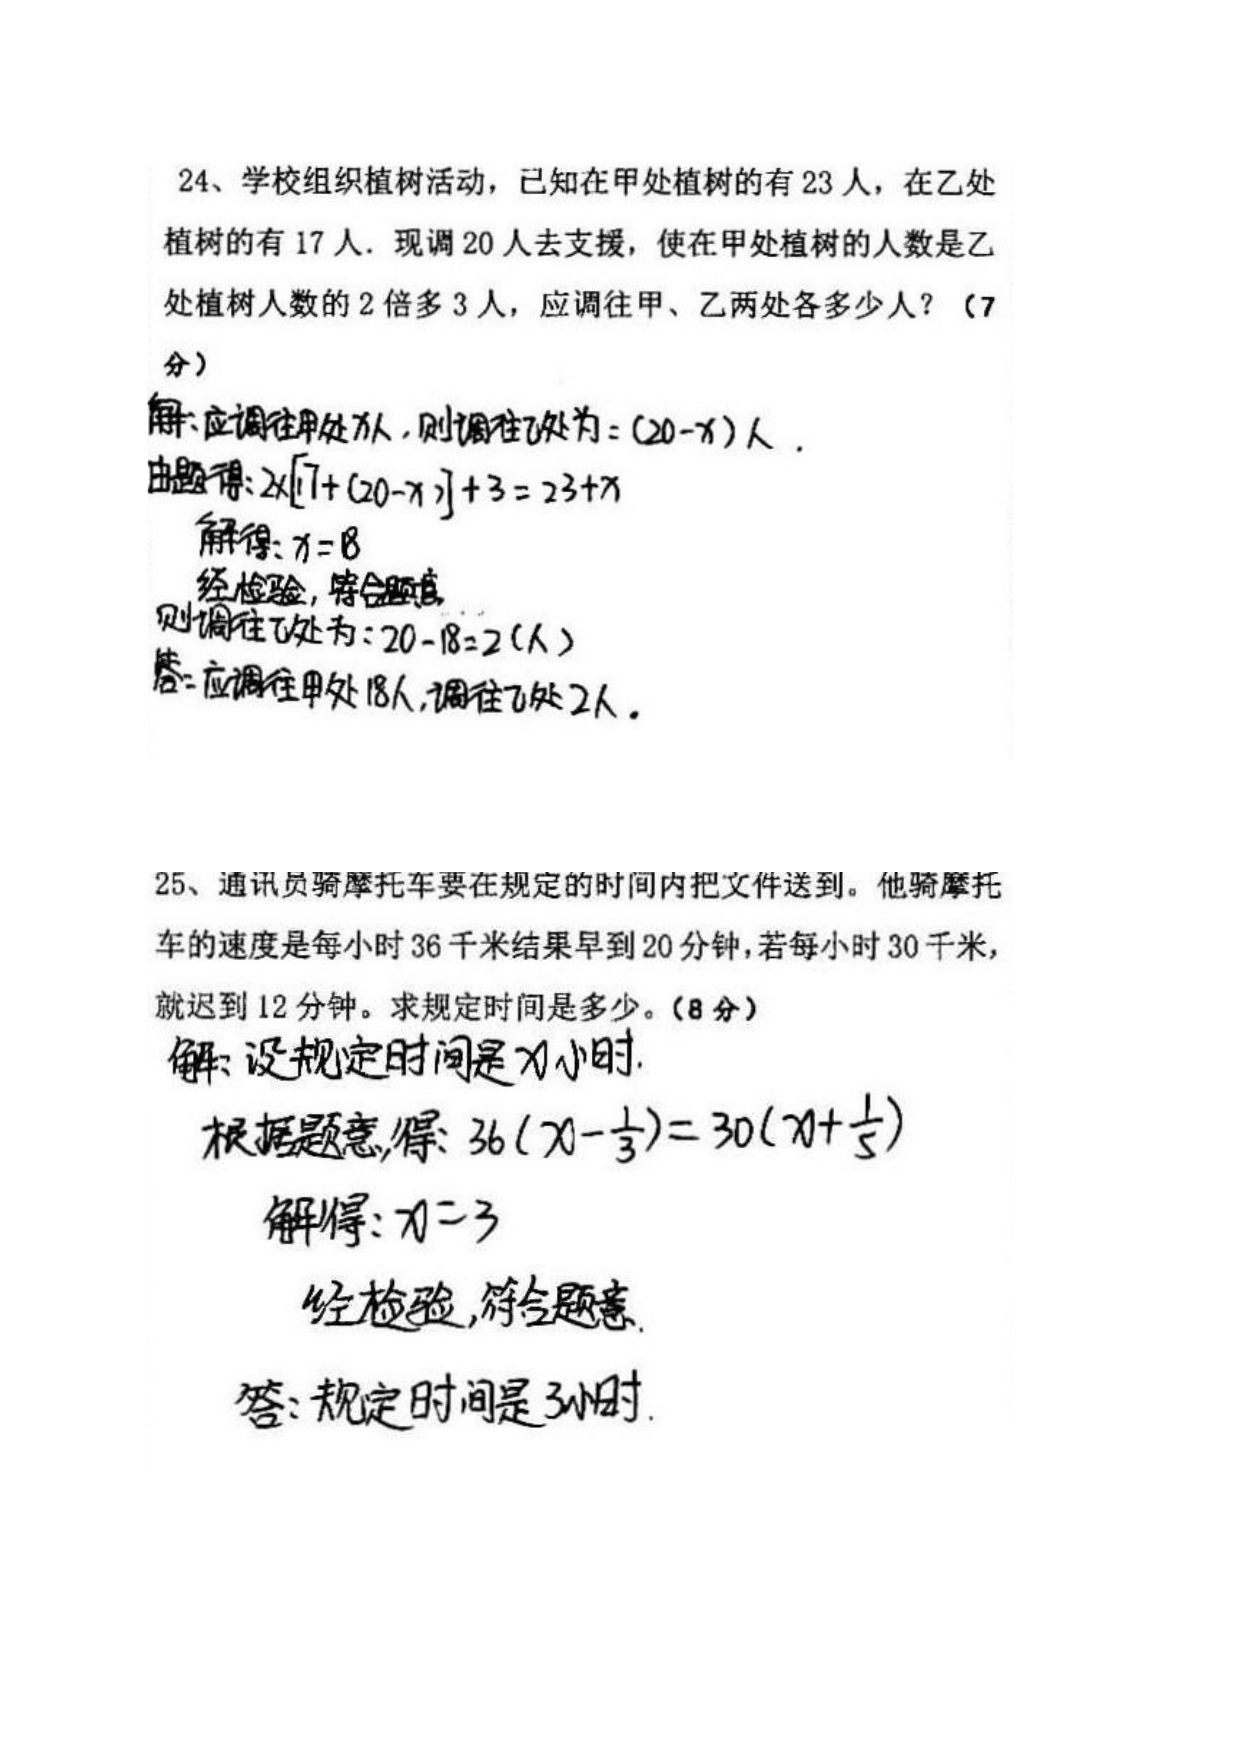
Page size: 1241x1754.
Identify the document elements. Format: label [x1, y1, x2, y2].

picture [147, 162, 1013, 760]
picture [147, 872, 1013, 1473]
